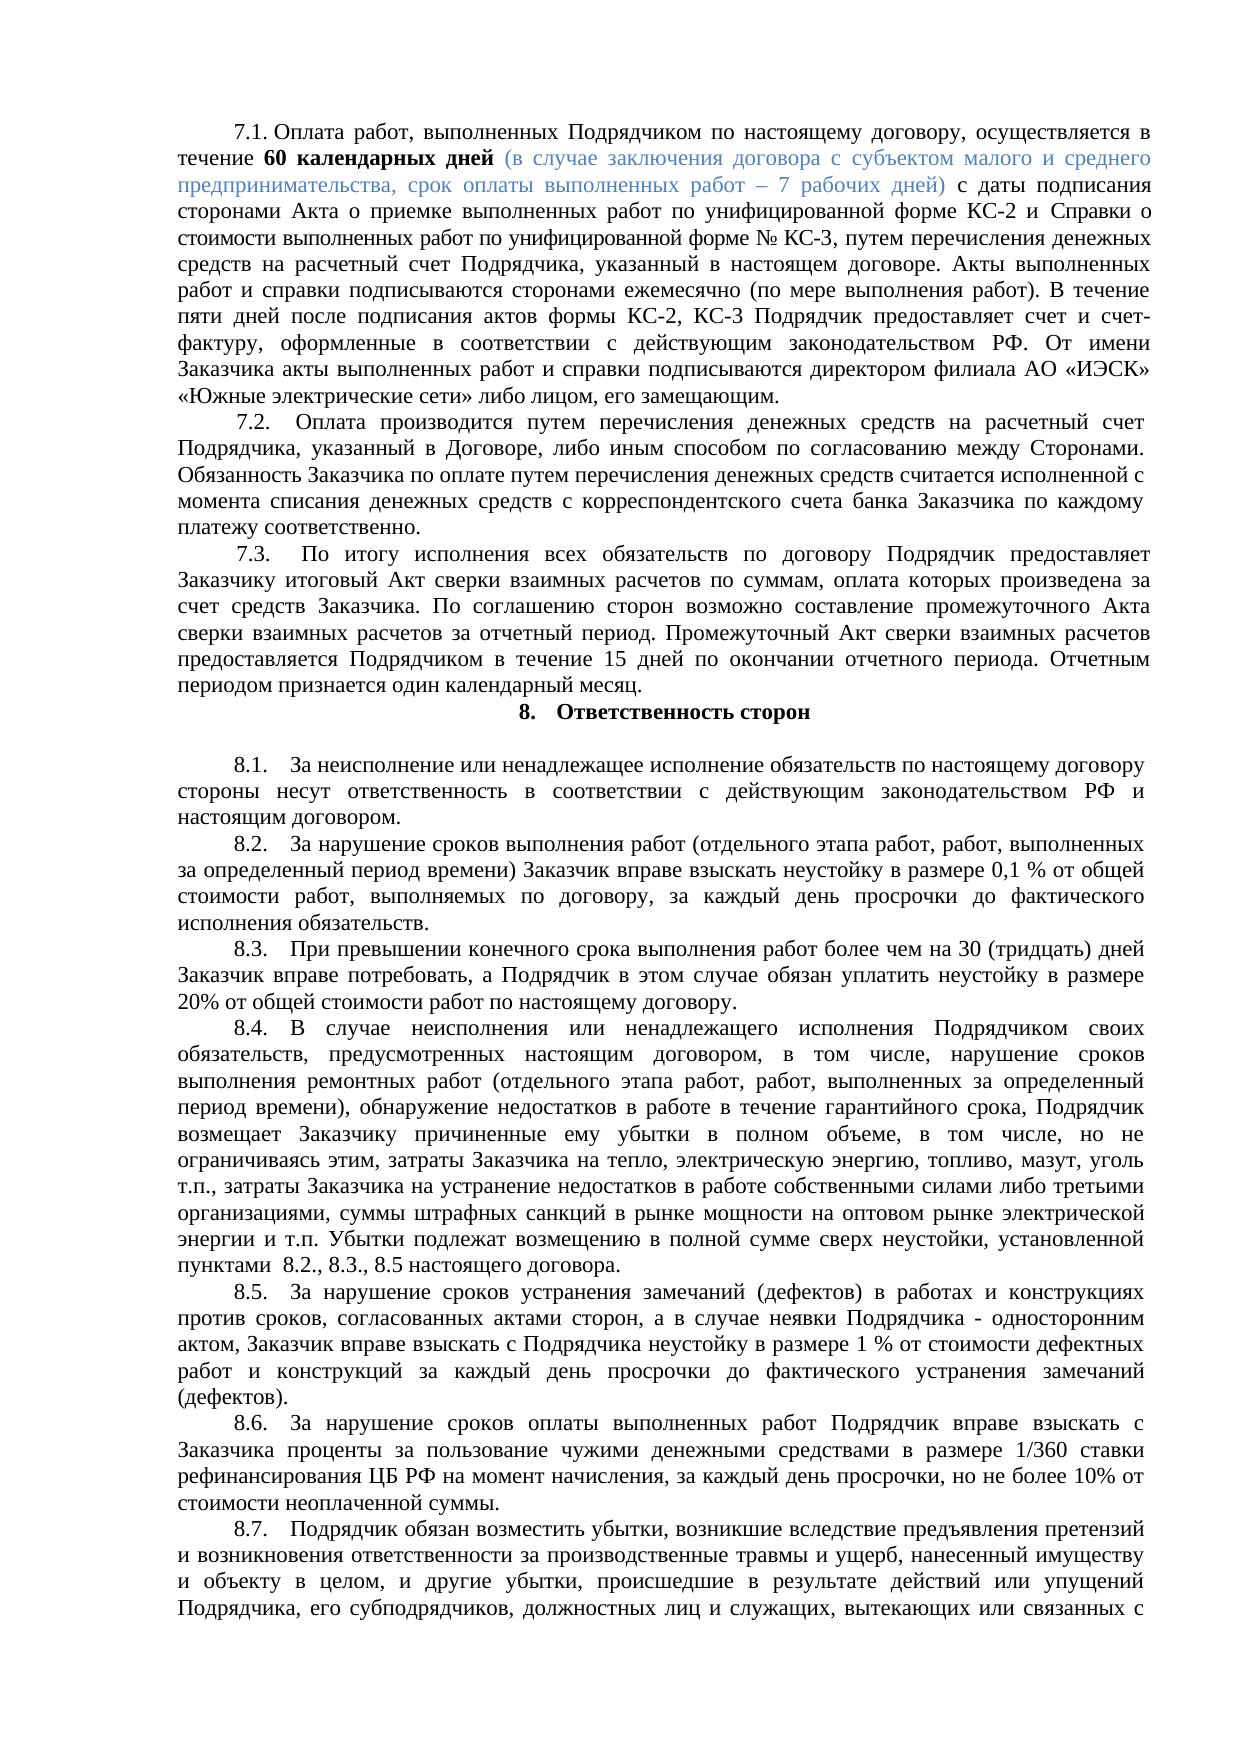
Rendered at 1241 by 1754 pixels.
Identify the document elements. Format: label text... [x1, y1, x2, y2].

text 8.4. В случае неисполнения или ненадлежащего исполнения Подрядчиком своих обязательств, предусмотренных настоящим договором, в том числе, нарушение сроков выполнения ремонтных работ (отдельного этапа работ, работ, выполненных за определенный период времени), обнаружение недостатков в работе в течение гарантийного срока, Подрядчик возмещает Заказчику причиненные ему убытки в полном объеме, в том числе, но не ограничиваясь этим, затраты Заказчика на тепло, электрическую энергию, топливо, мазут, уголь т.п., затраты Заказчика на устранение недостатков в работе собственными силами либо третьими организациями, суммы штрафных санкций в рынке мощности на оптовом рынке электрической энергии и т.п. Убытки подлежат возмещению в полной сумме сверх неустойки, установленной пунктами 8.2., 8.3., 8.5 настоящего договора. [177, 1014, 1146, 1278]
text 7.2. Оплата производится путем перечисления денежных средств на расчетный счет Подрядчика, указанный в Договоре, либо иным способом по согласованию между Сторонами. Обязанность Заказчика по оплате путем перечисления денежных средств считается исполненной с момента списания денежных средств с корреспондентского счета банка Заказчика по каждому платежу соответственно. [177, 408, 1146, 540]
text 8.5. За нарушение сроков устранения замечаний (дефектов) в работах и конструкциях против сроков, согласованных актами сторон, а в случае неявки Подрядчика - односторонним актом, Заказчик вправе взыскать с Подрядчика неустойку в размере 1 % от стоимости дефектных работ и конструкций за каждый день просрочки до фактического устранения замечаний (дефектов). [177, 1278, 1146, 1409]
list Оплата работ, выполненных Подрядчиком по настоящему договору, осуществляется в течение 60 календарных дней (в случае заключения договора с субъектом малого и среднего предпринимательства, срок оплаты выполненных работ – 7 рабочих дней) с даты подписания сторонами Акта о приемке выполненных работ по унифицированной форме КС-2 и Справки о стоимости выполненных работ по унифицированной форме № КС-3, путем перечисления денежных средств на расчетный счет Подрядчика, указанный в настоящем договоре. Акты выполненных работ и справки подписываются сторонами ежемесячно (по мере выполнения работ). В течение пяти дней после подписания актов формы КС-2, КС-3 Подрядчик предоставляет счет и счет-фактуру, оформленные в соответствии с действующим законодательством РФ. От имени Заказчика акты выполненных работ и справки подписываются директором филиала АО «ИЭСК» «Южные электрические сети» либо лицом, его замещающим. [177, 118, 1152, 408]
text 8.6. За нарушение сроков оплаты выполненных работ Подрядчик вправе взыскать с Заказчика проценты за пользование чужими денежными средствами в размере 1/360 ставки рефинансирования ЦБ РФ на момент начисления, за каждый день просрочки, но не более 10% от стоимости неоплаченной суммы. [177, 1409, 1146, 1515]
text 8.3. При превышении конечного срока выполнения работ более чем на 30 (тридцать) дней Заказчик вправе потребовать, а Подрядчик в этом случае обязан уплатить неустойку в размере 20% от общей стоимости работ по настоящему договору. [177, 935, 1146, 1014]
text 7.3. По итогу исполнения всех обязательств по договору Подрядчик предоставляет Заказчику итоговый Акт сверки взаимных расчетов по суммам, оплата которых произведена за счет средств Заказчика. По соглашению сторон возможно составление промежуточного Акта сверки взаимных расчетов за отчетный период. Промежуточный Акт сверки взаимных расчетов предоставляется Подрядчиком в течение 15 дней по окончании отчетного периода. Отчетным периодом признается один календарный месяц. [177, 540, 1152, 698]
list Ответственность сторон [177, 698, 1152, 724]
text 8.1. За неисполнение или ненадлежащее исполнение обязательств по настоящему договору стороны несут ответственность в соответствии с действующим законодательством РФ и настоящим договором. [177, 751, 1146, 830]
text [177, 1515, 1146, 1620]
text 8.2. За нарушение сроков выполнения работ (отдельного этапа работ, работ, выполненных за определенный период времени) Заказчик вправе взыскать неустойку в размере 0,1 % от общей стоимости работ, выполняемых по договору, за каждый день просрочки до фактического исполнения обязательств. [177, 830, 1146, 935]
